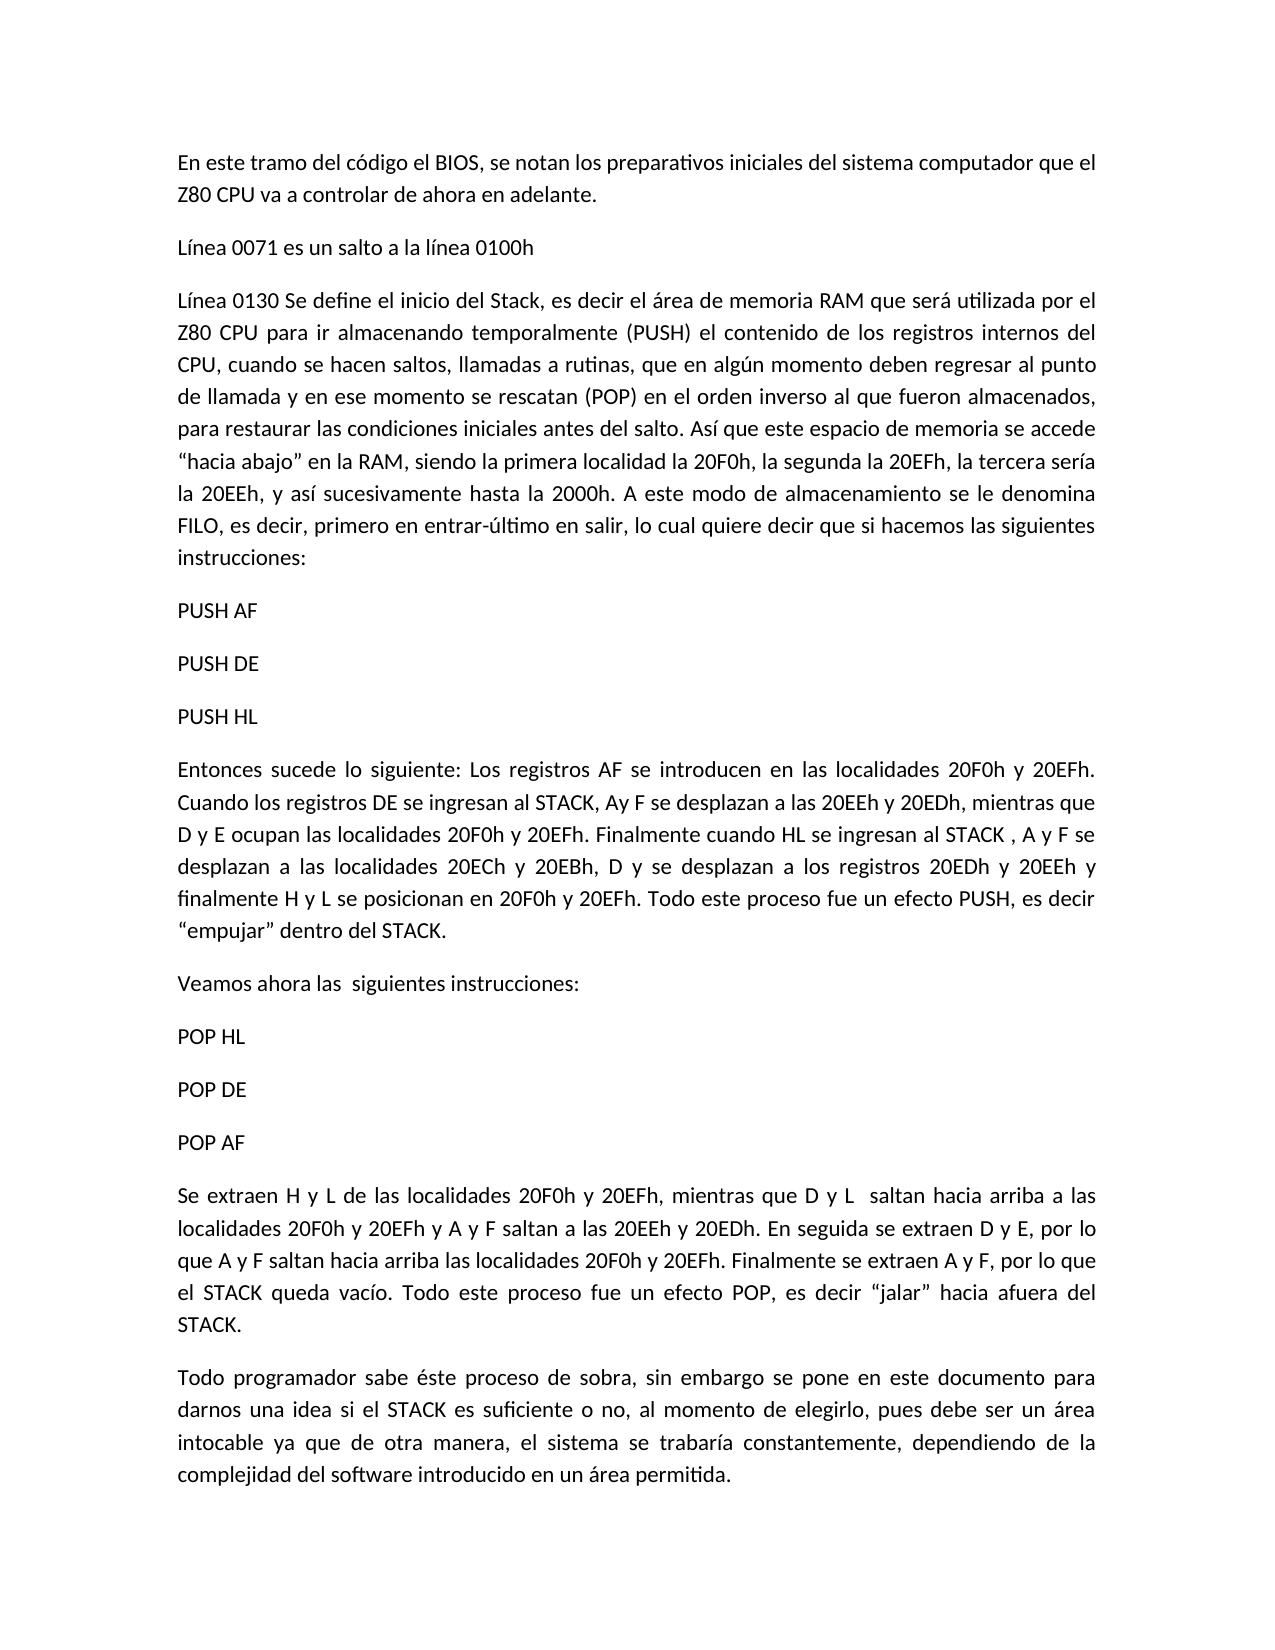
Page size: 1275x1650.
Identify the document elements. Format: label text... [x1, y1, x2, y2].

text Se extraen H y L de las localidades 20F0h y 20EFh, mientras que D y L saltan hacia arriba a las localidades 20F0h y 20EFh y A y F saltan a las 20EEh y 20EDh. En seguida se extraen D y E, por lo que A y F saltan hacia arriba las localidades 20F0h y 20EFh. Finalmente se extraen A y F, por lo que el STACK queda vacío. Todo este proceso fue un efecto POP, es decir “jalar” hacia afuera del STACK. [177, 1181, 1098, 1338]
text Línea 0071 es un salto a la línea 0100h [177, 233, 1098, 261]
text POP AF [177, 1128, 1098, 1156]
text En este tramo del código el BIOS, se notan los preparativos iniciales del sistema computador que el Z80 CPU va a controlar de ahora en adelante. [177, 148, 1098, 208]
text Entonces sucede lo siguiente: Los registros AF se introducen en las localidades 20F0h y 20EFh. Cuando los registros DE se ingresan al STACK, Ay F se desplazan a las 20EEh y 20EDh, mientras que D y E ocupan las localidades 20F0h y 20EFh. Finalmente cuando HL se ingresan al STACK , A y F se desplazan a las localidades 20ECh y 20EBh, D y se desplazan a los registros 20EDh y 20EEh y finalmente H y L se posicionan en 20F0h y 20EFh. Todo este proceso fue un efecto PUSH, es decir “empujar” dentro del STACK. [177, 755, 1098, 944]
text PUSH HL [177, 702, 1098, 730]
text Veamos ahora las siguientes instrucciones: [177, 969, 1098, 997]
text POP DE [177, 1075, 1098, 1103]
text PUSH AF [177, 596, 1098, 624]
text Línea 0130 Se define el inicio del Stack, es decir el área de memoria RAM que será utilizada por el Z80 CPU para ir almacenando temporalmente (PUSH) el contenido de los registros internos del CPU, cuando se hacen saltos, llamadas a rutinas, que en algún momento deben regresar al punto de llamada y en ese momento se rescatan (POP) en el orden inverso al que fueron almacenados, para restaurar las condiciones iniciales antes del salto. Así que este espacio de memoria se accede “hacia abajo” en la RAM, siendo la primera localidad la 20F0h, la segunda la 20EFh, la tercera sería la 20EEh, y así sucesivamente hasta la 2000h. A este modo de almacenamiento se le denomina FILO, es decir, primero en entrar-último en salir, lo cual quiere decir que si hacemos las siguientes instrucciones: [177, 286, 1098, 571]
text Todo programador sabe éste proceso de sobra, sin embargo se pone en este documento para darnos una idea si el STACK es suficiente o no, al momento de elegirlo, pues debe ser un área intocable ya que de otra manera, el sistema se trabaría constantemente, dependiendo de la complejidad del software introducido en un área permitida. [177, 1363, 1098, 1488]
text POP HL [177, 1022, 1098, 1050]
text PUSH DE [177, 649, 1098, 677]
